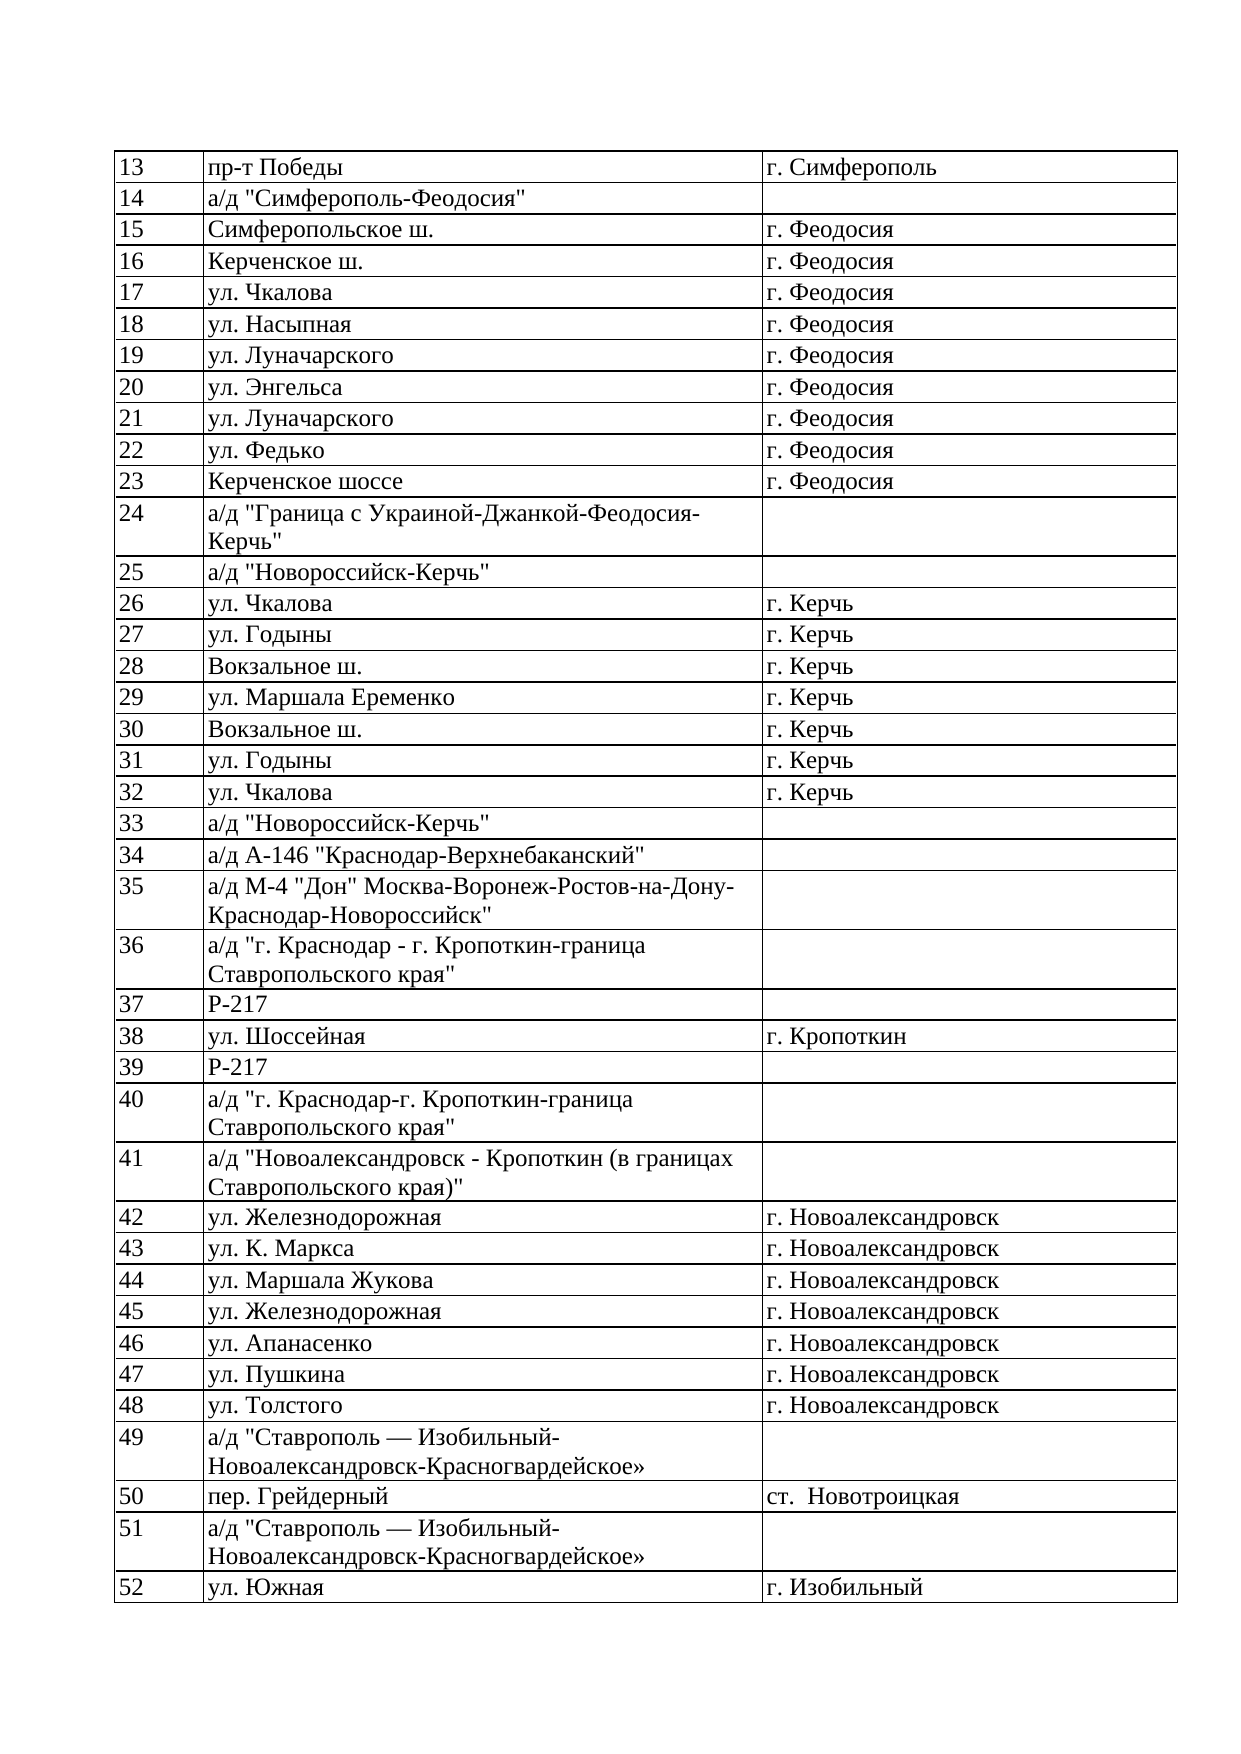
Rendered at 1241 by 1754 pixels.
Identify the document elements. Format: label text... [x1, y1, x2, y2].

table_cell [763, 838, 1177, 870]
table_cell пер. Грейдерный [204, 1481, 762, 1511]
table_cell ул. Шоссейная [204, 1021, 762, 1051]
table_cell [763, 1051, 1177, 1082]
table_cell г. Феодосия [763, 276, 1177, 307]
table_cell а/д "Ставрополь — Изобильный-Новоалександровск-Красногвардейское» [204, 1422, 762, 1479]
table_cell [763, 181, 1177, 213]
table_cell а/д "Граница с Украиной-Джанкой-Феодосия-Керчь" [204, 498, 762, 555]
table_cell 48 [115, 1390, 203, 1421]
table_cell 44 [115, 1264, 203, 1295]
table_cell [763, 988, 1177, 1019]
table_cell ул. Маршала Еременко [204, 683, 762, 712]
table_cell а/д "г. Краснодар-г. Кропоткин-граница Ставропольского края" [204, 1084, 762, 1141]
table_cell 25 [115, 556, 203, 587]
table_cell ул. Пушкина [204, 1359, 762, 1389]
table_cell [763, 1141, 1177, 1200]
table_cell г. Симферополь [763, 152, 1177, 181]
table_cell Симферопольское ш. [204, 215, 762, 244]
table_cell г. Керчь [763, 650, 1177, 681]
table_cell 23 [115, 466, 203, 496]
table_cell г. Феодосия [763, 370, 1177, 402]
table_cell ул. Чкалова [204, 777, 762, 807]
table_cell 15 [115, 214, 203, 244]
table_cell 35 [115, 871, 203, 929]
table_cell 37 [115, 989, 203, 1019]
table_cell г. Керчь [763, 618, 1177, 649]
table_cell ул. Толстого [204, 1391, 762, 1421]
table_cell г. Феодосия [763, 213, 1177, 244]
table_cell 31 [115, 745, 203, 775]
table_cell Вокзальное ш. [204, 651, 762, 681]
table_cell ул. Чкалова [204, 277, 762, 307]
table_cell г. Кропоткин [763, 1019, 1177, 1051]
table_cell 13 [115, 152, 203, 181]
table_cell г. Изобильный [763, 1570, 1177, 1602]
table_cell Керченское шоссе [204, 466, 762, 496]
table_cell 42 [115, 1201, 203, 1232]
table_cell 30 [115, 714, 203, 744]
table_cell г. Новоалександровск [763, 1232, 1177, 1263]
table_cell 41 [115, 1142, 203, 1200]
table_cell ул. Луначарского [204, 403, 762, 433]
table_cell г. Керчь [763, 744, 1177, 775]
table_cell 27 [115, 619, 203, 649]
table_cell ул. Апанасенко [204, 1328, 762, 1358]
table_cell 38 [115, 1020, 203, 1051]
table_cell [763, 870, 1177, 929]
table_cell 36 [115, 930, 203, 988]
table_cell г. Феодосия [763, 307, 1177, 339]
table_cell ул. Энгельса [204, 372, 762, 402]
table_cell 24 [115, 497, 203, 555]
table_cell 22 [115, 434, 203, 464]
table_cell Р-217 [204, 990, 762, 1019]
table_cell г. Керчь [763, 587, 1177, 618]
table_cell Керченское ш. [204, 246, 762, 276]
table_cell 32 [115, 776, 203, 807]
table_cell 33 [115, 808, 203, 838]
table_cell 43 [115, 1233, 203, 1263]
table_cell 14 [115, 183, 203, 213]
table_cell г. Новоалександровск [763, 1200, 1177, 1232]
table_cell 46 [115, 1327, 203, 1358]
table_cell г. Новоалександровск [763, 1295, 1177, 1326]
table_cell а/д "Новоалександровск - Кропоткин (в границах Ставропольского края)" [204, 1143, 762, 1200]
table_cell ул. Годыны [204, 746, 762, 775]
table_cell г. Феодосия [763, 339, 1177, 370]
table_cell 45 [115, 1296, 203, 1326]
table_cell 21 [115, 403, 203, 433]
table_cell [763, 1082, 1177, 1141]
table_cell 28 [115, 651, 203, 681]
table_cell 19 [115, 340, 203, 370]
table_cell 20 [115, 371, 203, 402]
table_cell а/д "Ставрополь — Изобильный-Новоалександровск-Красногвардейское» [204, 1513, 762, 1570]
table_cell г. Новоалександровск [763, 1358, 1177, 1389]
table_cell ул. Железнодорожная [204, 1202, 762, 1232]
table_cell г. Феодосия [763, 244, 1177, 276]
table_cell г. Феодосия [763, 465, 1177, 496]
table_cell Р-217 [204, 1052, 762, 1082]
table_cell а/д А-146 "Краснодар-Верхнебаканский" [204, 840, 762, 870]
table_cell ул. Чкалова [204, 588, 762, 618]
table_cell г. Керчь [763, 713, 1177, 744]
table_cell г. Новоалександровск [763, 1326, 1177, 1358]
table_cell г. Феодосия [763, 433, 1177, 464]
table_cell 49 [115, 1422, 203, 1479]
table_cell [763, 1511, 1177, 1570]
table_cell г. Керчь [763, 775, 1177, 807]
table_cell ул. Насыпная [204, 309, 762, 339]
table_cell г. Новоалександровск [763, 1263, 1177, 1295]
table_cell 18 [115, 308, 203, 339]
table_cell ул. Луначарского [204, 340, 762, 370]
table_cell 40 [115, 1083, 203, 1141]
table_cell ул. Маршала Жукова [204, 1265, 762, 1295]
table_cell [763, 929, 1177, 988]
table_cell [763, 807, 1177, 838]
table_cell а/д М-4 "Дон" Москва-Воронеж-Ростов-на-Дону-Краснодар-Новороссийск" [204, 871, 762, 929]
table_cell ст. Новотроицкая [763, 1480, 1177, 1511]
table_cell а/д "Новороссийск-Керчь" [204, 808, 762, 838]
table_cell 50 [115, 1481, 203, 1511]
table_cell 47 [115, 1359, 203, 1389]
table_cell а/д "г. Краснодар - г. Кропоткин-граница Ставропольского края" [204, 930, 762, 988]
table_cell 17 [115, 277, 203, 307]
table_cell [763, 1421, 1177, 1479]
table_cell Вокзальное ш. [204, 714, 762, 744]
table_cell 16 [115, 245, 203, 276]
table_cell 52 [115, 1571, 203, 1602]
table_cell а/д "Новороссийск-Керчь" [204, 557, 762, 587]
table_cell г. Керчь [763, 681, 1177, 712]
table_cell 34 [115, 839, 203, 870]
table_cell пр-т Победы [204, 152, 762, 181]
table_cell [763, 496, 1177, 555]
table_cell 26 [115, 588, 203, 618]
table_cell ул. К. Маркса [204, 1233, 762, 1263]
table_cell г. Новоалександровск [763, 1389, 1177, 1421]
table_cell 29 [115, 682, 203, 712]
table_cell ул. Годыны [204, 620, 762, 649]
table_cell ул. Федько [204, 435, 762, 464]
table_cell [763, 555, 1177, 587]
table_cell ул. Железнодорожная [204, 1296, 762, 1326]
table_cell а/д "Симферополь-Феодосия" [204, 183, 762, 213]
table_cell ул. Южная [204, 1572, 762, 1602]
table_cell г. Феодосия [763, 402, 1177, 433]
table_cell 39 [115, 1052, 203, 1082]
table_cell 51 [115, 1512, 203, 1570]
